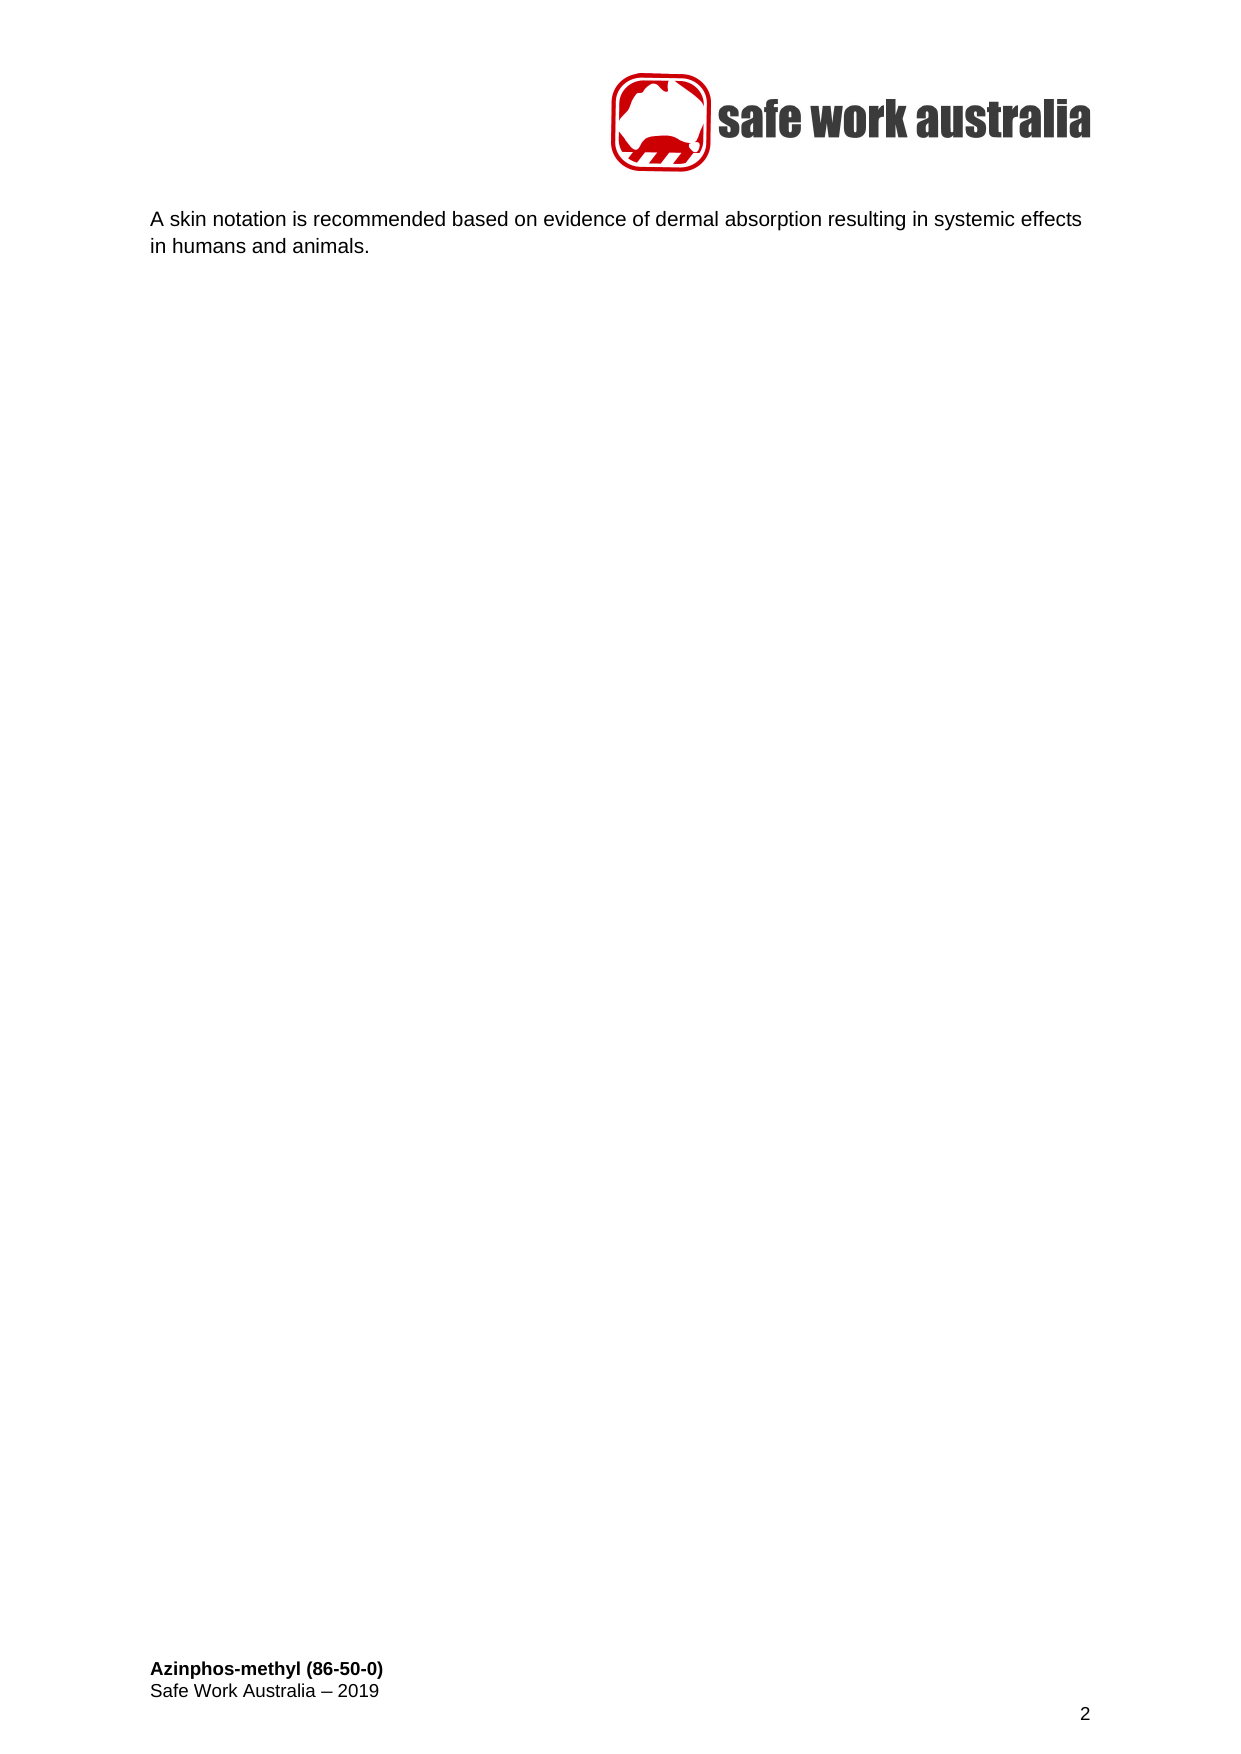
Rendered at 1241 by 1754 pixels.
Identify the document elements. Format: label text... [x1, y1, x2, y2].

text A skin notation is recommended based on evidence of dermal absorption resulting in systemic effects in humans and animals. [150, 207, 1090, 258]
picture [608, 73, 1091, 172]
